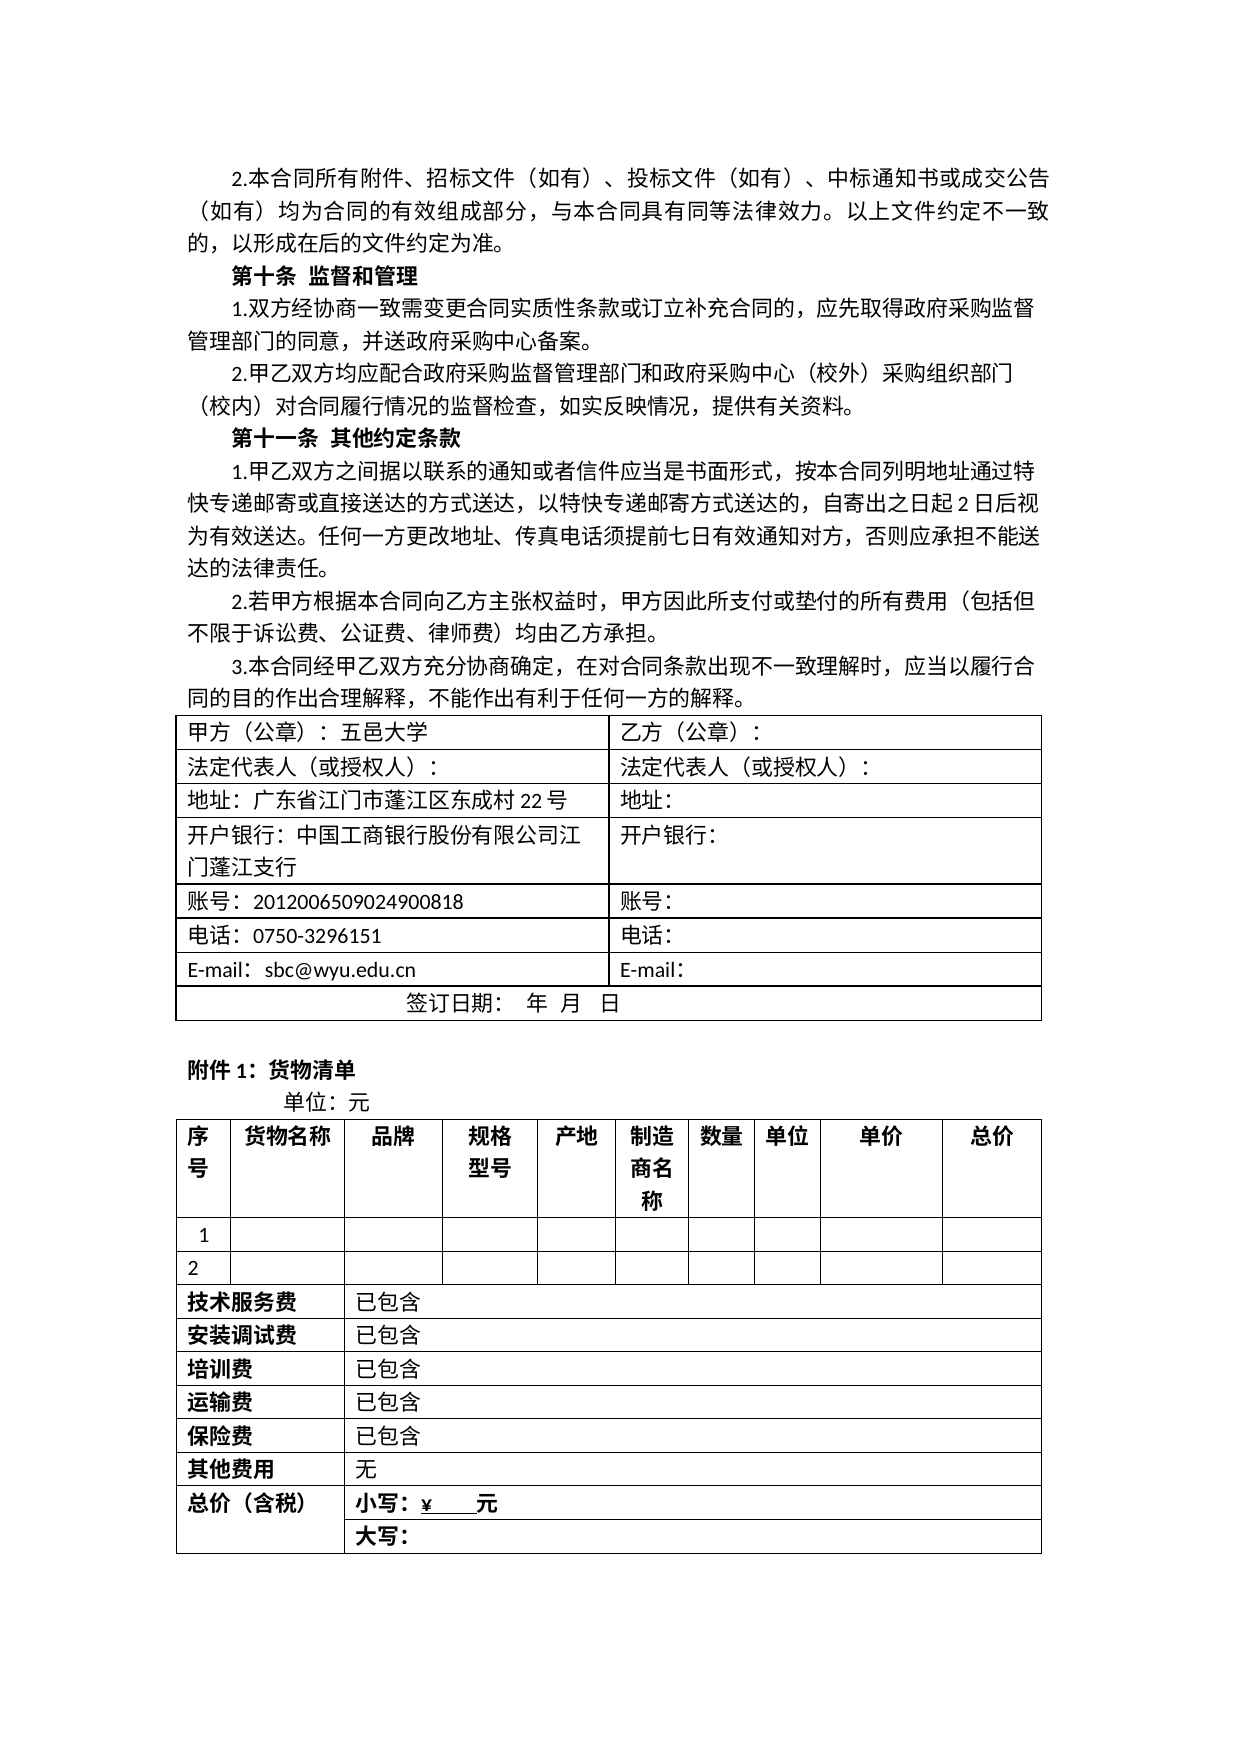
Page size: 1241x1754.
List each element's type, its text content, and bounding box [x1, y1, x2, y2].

table_cell [821, 1252, 942, 1284]
table_cell [755, 1218, 820, 1251]
text 3.本合同经甲乙双方充分协商确定，在对合同条款出现不一致理解时，应当以履行合同的目的作出合理解释，不能作出有利于任何一方的解释。 [187, 649, 1053, 714]
table_cell 电话：0750-3296151 [177, 919, 608, 951]
table_cell [689, 1218, 754, 1251]
table_cell 开户银行： [610, 818, 1041, 883]
table_cell 2 [177, 1252, 230, 1284]
table_cell 地址：广东省江门市蓬江区东成村22号 [177, 784, 608, 817]
table_cell 技术服务费 [177, 1285, 344, 1318]
table_cell 无 [345, 1453, 1041, 1485]
text 1.甲乙双方之间据以联系的通知或者信件应当是书面形式，按本合同列明地址通过特快专递邮寄或直接送达的方式送达，以特快专递邮寄方式送达的，自寄出之日起2日后视为有效送达。任何一方更改地址、传真电话须提前七日有效通知对方，否则应承担不能送达的法律责任。 [187, 454, 1053, 584]
table_header 数量 [689, 1120, 754, 1217]
text 2.若甲方根据本合同向乙方主张权益时，甲方因此所支付或垫付的所有费用（包括但不限于诉讼费、公证费、律师费）均由乙方承担。 [187, 584, 1053, 649]
text 1.双方经协商一致需变更合同实质性条款或订立补充合同的，应先取得政府采购监督管理部门的同意，并送政府采购中心备案。 [187, 292, 1053, 357]
text 附件1：货物清单 [187, 1053, 1053, 1086]
text 2.甲乙双方均应配合政府采购监督管理部门和政府采购中心（校外）采购组织部门（校内）对合同履行情况的监督检查，如实反映情况，提供有关资料。 [187, 357, 1053, 422]
table_cell 电话： [610, 919, 1041, 951]
table_cell 总价（含税） [177, 1486, 344, 1552]
table_cell [538, 1252, 615, 1284]
table_cell [538, 1218, 615, 1251]
table_cell [231, 1252, 344, 1284]
table_cell 账号： [610, 885, 1041, 917]
table_header 总价 [943, 1120, 1041, 1217]
table_header 单价 [821, 1120, 942, 1217]
table_cell 大写： [345, 1520, 1041, 1552]
table_cell 法定代表人（或授权人）： [610, 750, 1041, 783]
table_cell 已包含 [345, 1285, 1041, 1318]
table_cell [345, 1218, 442, 1251]
table_cell E-mail：sbc@wyu.edu.cn [177, 953, 608, 985]
table_cell 签订日期： 年 月 日 [177, 987, 1041, 1019]
table_header 制造商名称 [616, 1120, 688, 1217]
table_cell [616, 1218, 688, 1251]
table_cell E-mail： [610, 953, 1041, 985]
table_header 乙方（公章）： [610, 716, 1041, 748]
table_cell [443, 1252, 537, 1284]
table_cell [755, 1252, 820, 1284]
table_header 单位 [755, 1120, 820, 1217]
table_header 序号 [177, 1120, 230, 1217]
table_cell [345, 1252, 442, 1284]
table_header 规格 型号 [443, 1120, 537, 1217]
table_cell 已包含 [345, 1419, 1041, 1452]
table_cell [443, 1218, 537, 1251]
table_cell [231, 1218, 344, 1251]
table_cell 已包含 [345, 1386, 1041, 1418]
table_cell [943, 1218, 1041, 1251]
text 2.本合同所有附件、招标文件（如有）、投标文件（如有）、中标通知书或成交公告（如有）均为合同的有效组成部分，与本合同具有同等法律效力。以上文件约定不一致的，以形成在后的文件约定为准。 [187, 162, 1053, 259]
table_cell [689, 1252, 754, 1284]
table_cell [616, 1252, 688, 1284]
table_cell 其他费用 [177, 1453, 344, 1485]
table_cell 运输费 [177, 1386, 344, 1418]
table_cell 账号：2012006509024900818 [177, 885, 608, 917]
table_header 产地 [538, 1120, 615, 1217]
text 第十条 监督和管理 [187, 259, 1053, 292]
table_cell 已包含 [345, 1352, 1041, 1385]
table_cell 法定代表人（或授权人）： [177, 750, 608, 783]
table_cell 培训费 [177, 1352, 344, 1385]
table_cell [943, 1252, 1041, 1284]
table_cell 保险费 [177, 1419, 344, 1452]
table_cell 1 [177, 1218, 230, 1251]
text 单位：元 [239, 1086, 1053, 1118]
table_cell [821, 1218, 942, 1251]
table_header 品牌 [345, 1120, 442, 1217]
table_cell 开户银行：中国工商银行股份有限公司江门蓬江支行 [177, 818, 608, 883]
table_cell 小写：¥ 元 [345, 1486, 1041, 1519]
table_cell 安装调试费 [177, 1319, 344, 1351]
table_header 甲方（公章）：五邑大学 [177, 716, 608, 748]
table_cell 地址： [610, 784, 1041, 817]
table_header 货物名称 [231, 1120, 344, 1217]
text 第十一条 其他约定条款 [187, 422, 1053, 454]
table_cell 已包含 [345, 1319, 1041, 1351]
